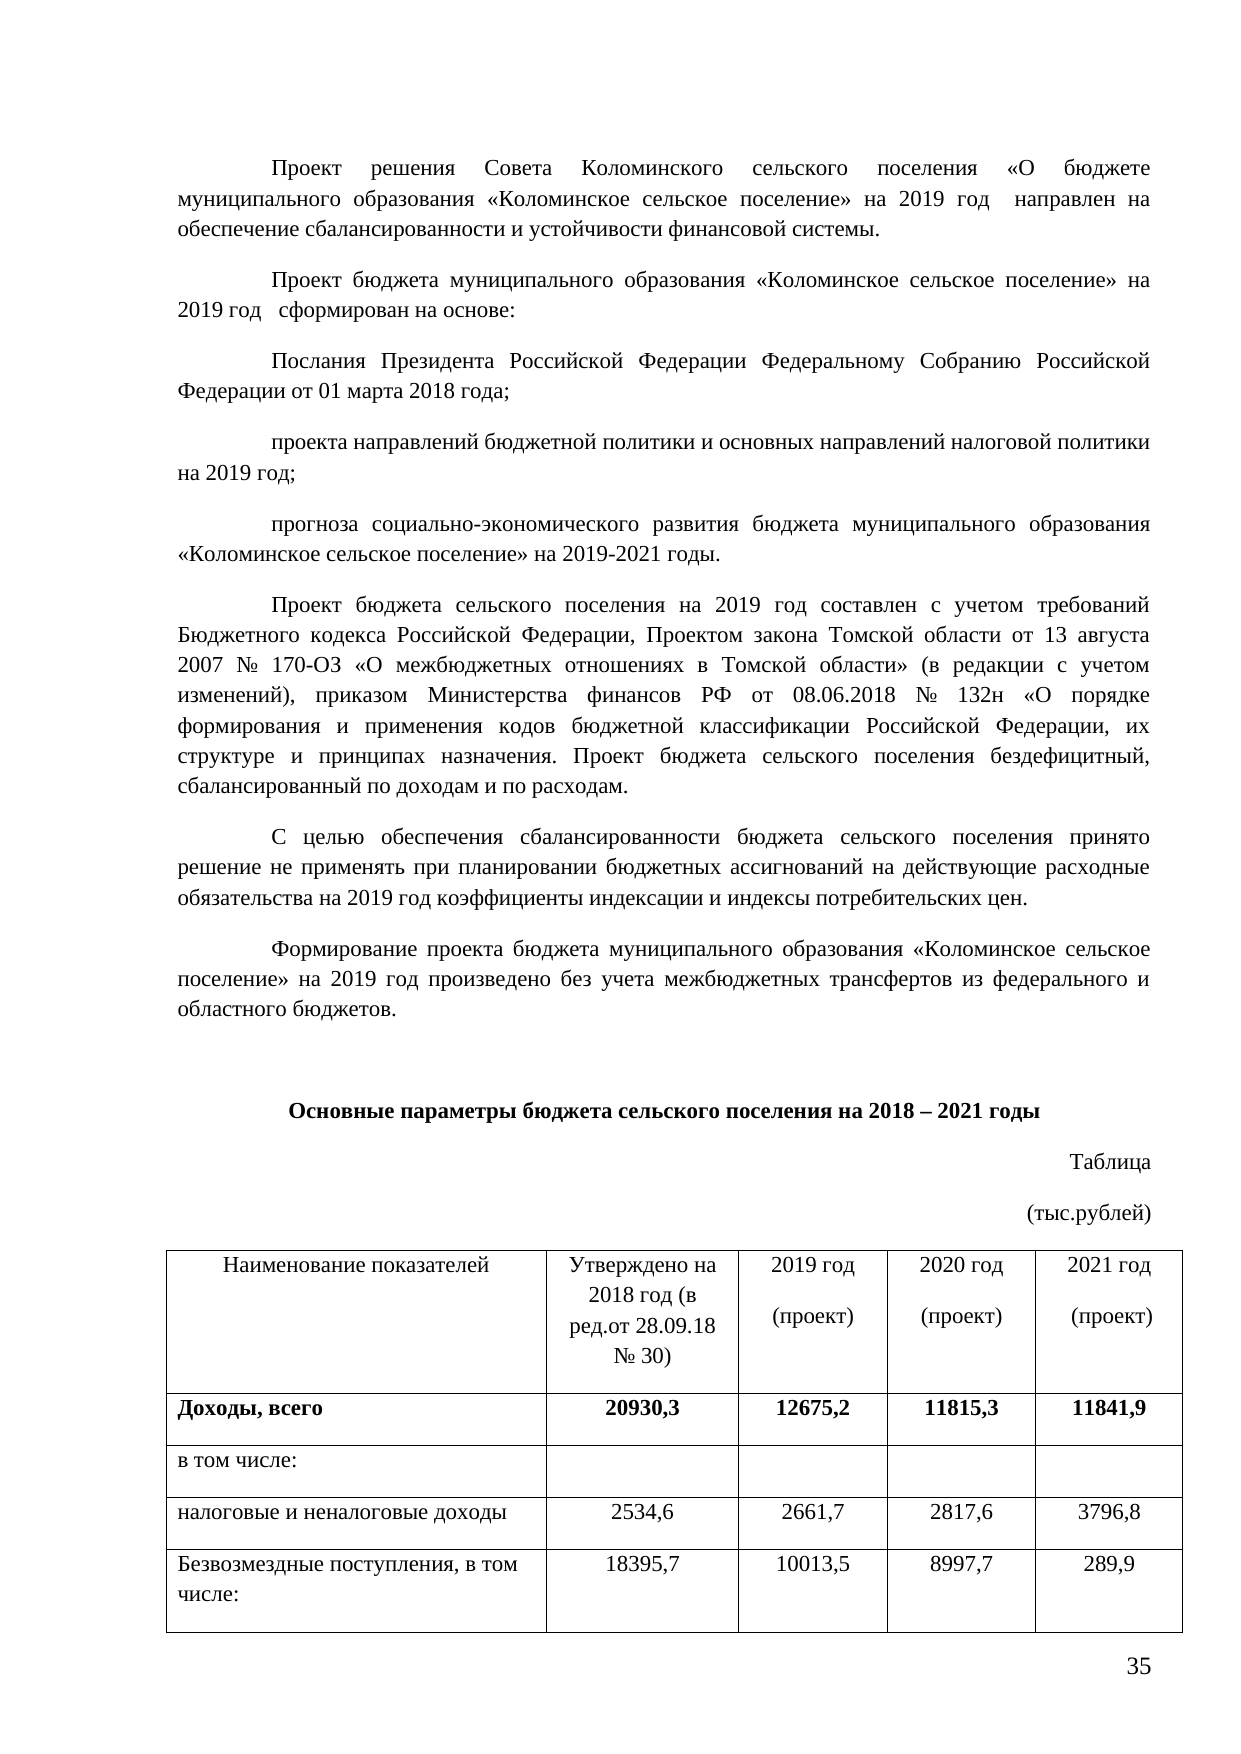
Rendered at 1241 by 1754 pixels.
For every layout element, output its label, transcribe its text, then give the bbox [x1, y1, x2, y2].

text С целью обеспечения сбалансированности бюджета сельского поселения принято решение не применять при планировании бюджетных ассигнований на действующие расходные обязательства на 2019 год коэффициенты индексации и индексы потребительских цен. [177, 823, 1152, 910]
table_cell [547, 1446, 738, 1497]
table_header 2021 год (проект) [1036, 1251, 1182, 1393]
table_header 2020 год (проект) [888, 1251, 1035, 1393]
text Проект бюджета сельского поселения на 2019 год составлен с учетом требований Бюджетного кодекса Российской Федерации, Проектом закона Томской области от 13 августа 2007 № 170-ОЗ «О межбюджетных отношениях в Томской области» (в редакции с учетом изменений), приказом Министерства финансов РФ от 08.06.2018 № 132н «О порядке формирования и применения кодов бюджетной классификации Российской Федерации, их структуре и принципах назначения. Проект бюджета сельского поселения бездефицитный, сбалансированный по доходам и по расходам. [177, 591, 1152, 798]
table_cell в том числе: [167, 1446, 546, 1497]
table_cell 18395,7 [547, 1550, 738, 1632]
table_cell Безвозмездные поступления, в том числе: [167, 1550, 546, 1632]
table_cell [1036, 1446, 1182, 1497]
table_cell 3796,8 [1036, 1498, 1182, 1549]
text (тыс.рублей) [177, 1199, 1152, 1226]
table_cell 11841,9 [1036, 1394, 1182, 1445]
table_cell [739, 1446, 887, 1497]
text Послания Президента Российской Федерации Федеральному Собранию Российской Федерации от 01 марта 2018 года; [177, 347, 1152, 404]
table_cell Доходы, всего [167, 1394, 546, 1445]
table_cell 10013,5 [739, 1550, 887, 1632]
table_cell 20930,3 [547, 1394, 738, 1445]
text Проект решения Совета Коломинского сельского поселения «О бюджете муниципального образования «Коломинское сельское поселение» на 2019 год направлен на обеспечение сбалансированности и устойчивости финансовой системы. [177, 154, 1152, 241]
table_header Наименование показателей [167, 1251, 546, 1393]
text Формирование проекта бюджета муниципального образования «Коломинское сельское поселение» на 2019 год произведено без учета межбюджетных трансфертов из федерального и областного бюджетов. [177, 935, 1152, 1021]
table_cell [888, 1446, 1035, 1497]
table_cell 2534,6 [547, 1498, 738, 1549]
table_cell 2817,6 [888, 1498, 1035, 1549]
table_header Утверждено на 2018 год (в ред.от 28.09.18 № 30) [547, 1251, 738, 1393]
text Проект бюджета муниципального образования «Коломинское сельское поселение» на 2019 год сформирован на основе: [177, 266, 1152, 322]
table_cell 12675,2 [739, 1394, 887, 1445]
text прогноза социально-экономического развития бюджета муниципального образования «Коломинское сельское поселение» на 2019-2021 годы. [177, 510, 1152, 566]
table_cell 2661,7 [739, 1498, 887, 1549]
table_cell 8997,7 [888, 1550, 1035, 1632]
text проекта направлений бюджетной политики и основных направлений налоговой политики на 2019 год; [177, 428, 1152, 485]
table_cell 289,9 [1036, 1550, 1182, 1632]
table_header 2019 год (проект) [739, 1251, 887, 1393]
text Основные параметры бюджета сельского поселения на 2018 – 2021 годы [177, 1097, 1152, 1123]
table_cell 11815,3 [888, 1394, 1035, 1445]
text Таблица [177, 1148, 1152, 1174]
table_cell налоговые и неналоговые доходы [167, 1498, 546, 1549]
